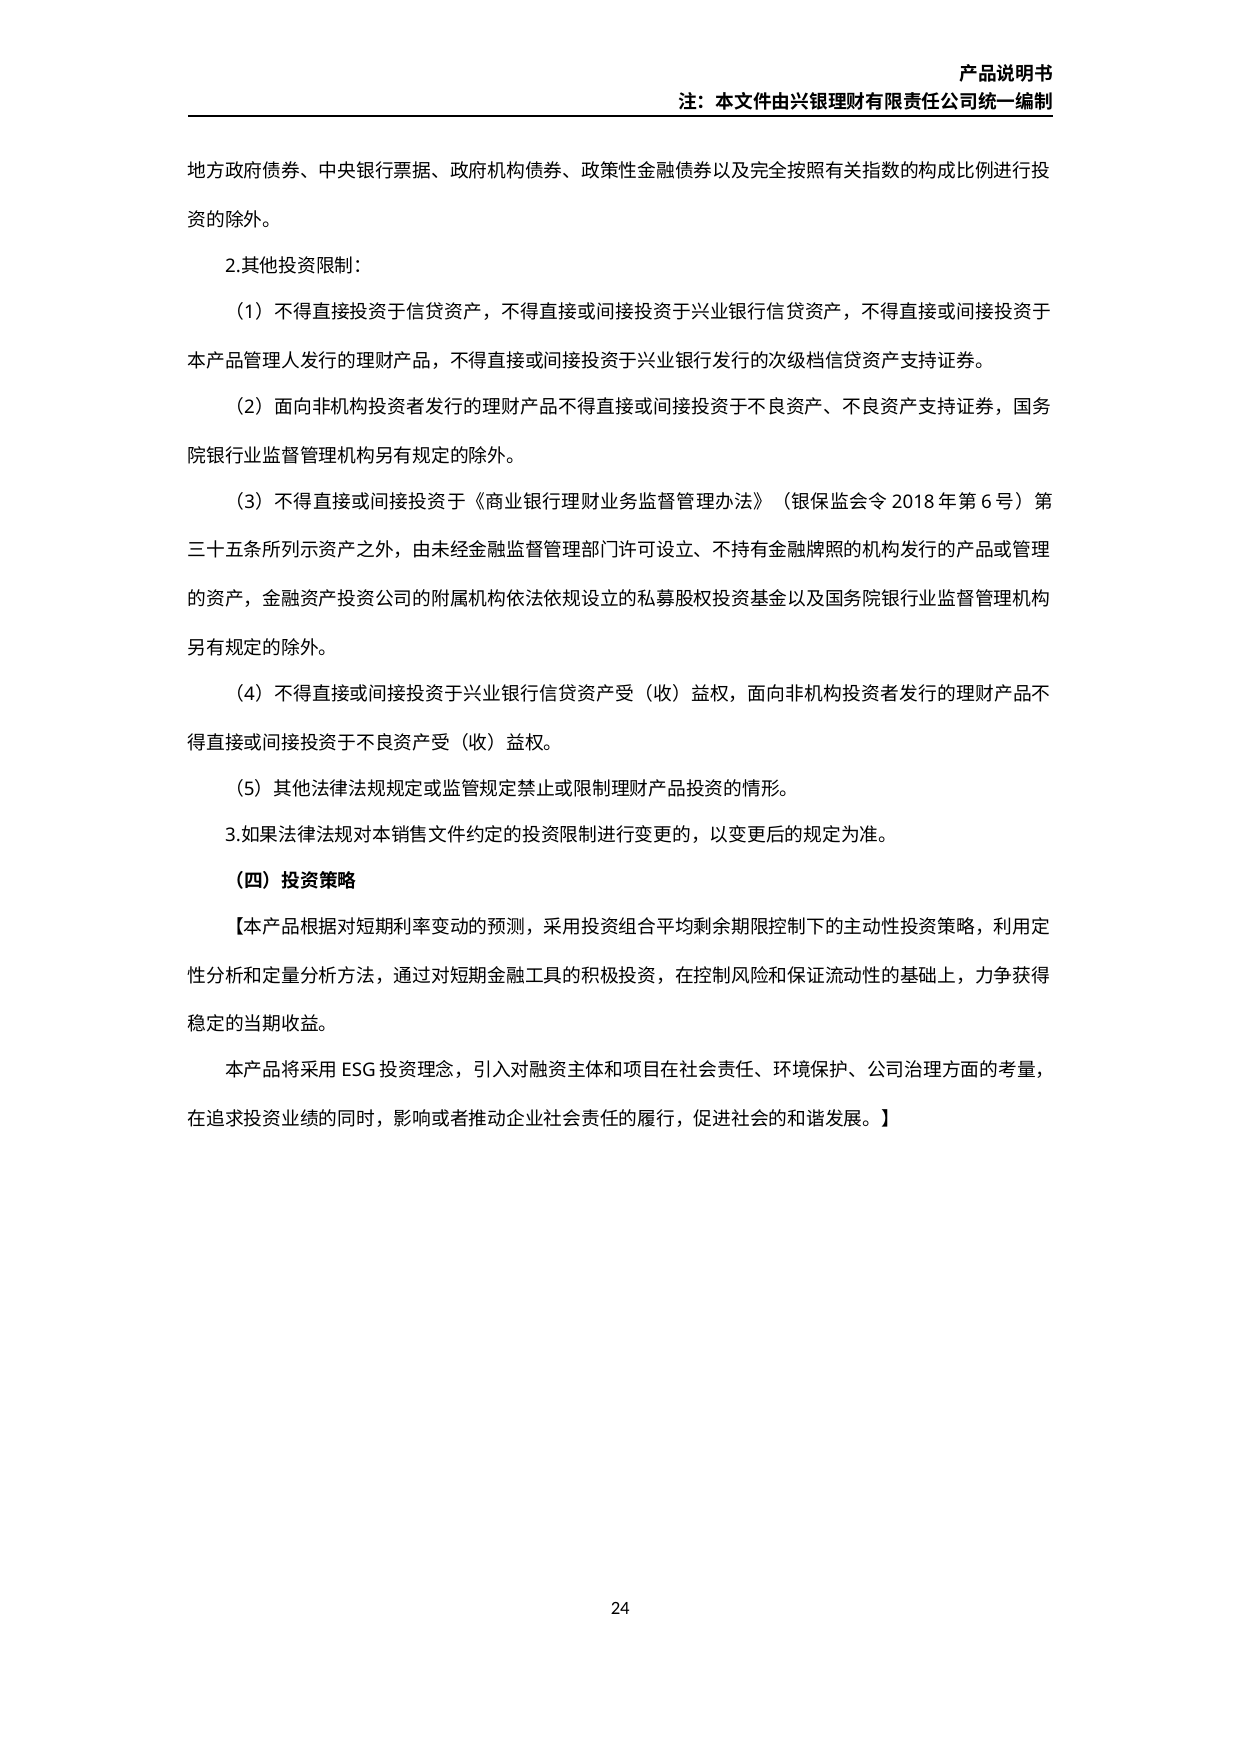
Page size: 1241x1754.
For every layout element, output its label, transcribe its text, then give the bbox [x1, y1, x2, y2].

text （4）不得直接或间接投资于兴业银行信贷资产受（收）益权，面向非机构投资者发行的理财产品不得直接或间接投资于不良资产受（收）益权。 [187, 676, 1053, 757]
text （四）投资策略 [187, 863, 1053, 895]
text 3.如果法律法规对本销售文件约定的投资限制进行变更的，以变更后的规定为准。 [187, 817, 1053, 849]
text （5）其他法律法规规定或监管规定禁止或限制理财产品投资的情形。 [187, 771, 1053, 803]
text 本产品将采用ESG投资理念，引入对融资主体和项目在社会责任、环境保护、公司治理方面的考量，在追求投资业绩的同时，影响或者推动企业社会责任的履行，促进社会的和谐发展。】 [187, 1052, 1053, 1134]
text （1）不得直接投资于信贷资产，不得直接或间接投资于兴业银行信贷资产，不得直接或间接投资于本产品管理人发行的理财产品，不得直接或间接投资于兴业银行发行的次级档信贷资产支持证券。 [187, 294, 1053, 375]
text 2.其他投资限制： [187, 248, 1053, 281]
text （3）不得直接或间接投资于《商业银行理财业务监督管理办法》（银保监会令2018年第6号）第三十五条所列示资产之外，由未经金融监督管理部门许可设立、不持有金融牌照的机构发行的产品或管理的资产，金融资产投资公司的附属机构依法依规设立的私募股权投资基金以及国务院银行业监督管理机构另有规定的除外。 [187, 484, 1053, 662]
text （2）面向非机构投资者发行的理财产品不得直接或间接投资于不良资产、不良资产支持证券，国务院银行业监督管理机构另有规定的除外。 [187, 389, 1053, 470]
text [187, 153, 1053, 234]
text 【本产品根据对短期利率变动的预测，采用投资组合平均剩余期限控制下的主动性投资策略，利用定性分析和定量分析方法，通过对短期金融工具的积极投资，在控制风险和保证流动性的基础上，力争获得稳定的当期收益。 [187, 909, 1053, 1039]
